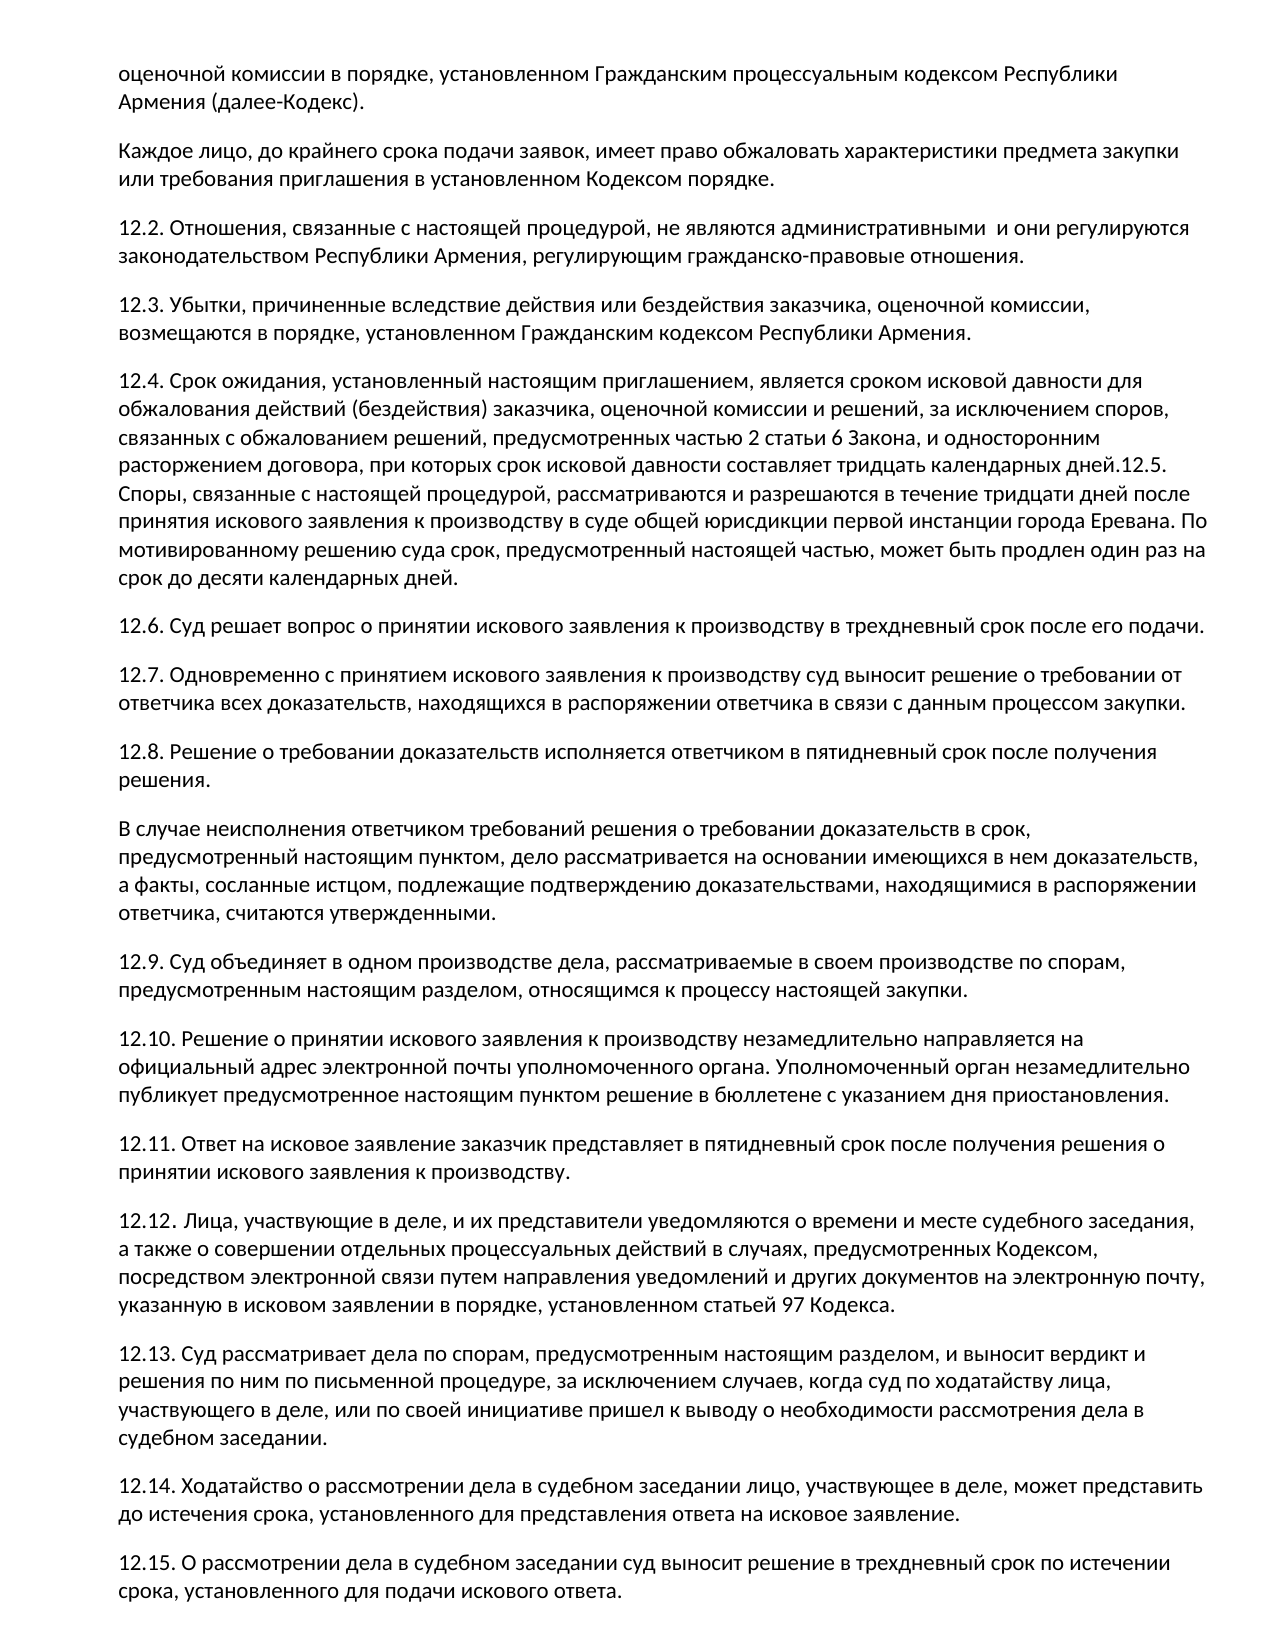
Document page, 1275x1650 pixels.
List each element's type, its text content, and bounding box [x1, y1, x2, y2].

text 12.11. Ответ на исковое заявление заказчик представляет в пятидневный срок после получения решения о принятии искового заявления к производству. [118, 1129, 1211, 1185]
text 12.6. Суд решает вопрос о принятии искового заявления к производству в трехдневный срок после его подачи. [118, 612, 1211, 639]
text 12.9. Суд объединяет в одном производстве дела, рассматриваемые в своем производстве по спорам, предусмотренным настоящим разделом, относящимся к процессу настоящей закупки. [118, 947, 1211, 1003]
text 12.8. Решение о требовании доказательств исполняется ответчиком в пятидневный срок после получения решения. [118, 737, 1211, 793]
text 12.12․ Лица, участвующие в деле, и их представители уведомляются о времени и месте судебного заседания, а также о совершении отдельных процессуальных действий в случаях, предусмотренных Кодексом, посредством электронной связи путем направления уведомлений и других документов на электронную почту, указанную в исковом заявлении в порядке, установленном статьей 97 Кодекса. [118, 1206, 1211, 1318]
text В случае неисполнения ответчиком требований решения о требовании доказательств в срок, предусмотренный настоящим пунктом, дело рассматривается на основании имеющихся в нем доказательств, а факты, сосланные истцом, подлежащие подтверждению доказательствами, находящимися в распоряжении ответчика, считаются утвержденными. [118, 814, 1211, 926]
text 12.14. Ходатайство о рассмотрении дела в судебном заседании лицо, участвующее в деле, может представить до истечения срока, установленного для представления ответа на исковое заявление. [118, 1472, 1211, 1528]
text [118, 59, 1211, 115]
text 12.13. Суд рассматривает дела по спорам, предусмотренным настоящим разделом, и выносит вердикт и решения по ним по письменной процедуре, за исключением случаев, когда суд по ходатайству лица, участвующего в деле, или по своей инициативе пришел к выводу о необходимости рассмотрения дела в судебном заседании. [118, 1339, 1211, 1451]
text 12.3. Убытки, причиненные вследствие действия или бездействия заказчика, оценочной комиссии, возмещаются в порядке, установленном Гражданским кодексом Республики Армения. [118, 290, 1211, 346]
text 12.15. О рассмотрении дела в судебном заседании суд выносит решение в трехдневный срок по истечении срока, установленного для подачи искового ответа. [118, 1548, 1211, 1604]
text 12.10. Решение о принятии искового заявления к производству незамедлительно направляется на официальный адрес электронной почты уполномоченного органа. Уполномоченный орган незамедлительно публикует предусмотренное настоящим пунктом решение в бюллетене с указанием дня приостановления. [118, 1024, 1211, 1108]
text Каждое лицо, до крайнего срока подачи заявок, имеет право обжаловать характеристики предмета закупки или требования приглашения в установленном Кодексом порядке. [118, 136, 1211, 192]
text 12.2. Отношения, связанные с настоящей процедурой, не являются административными и они регулируются законодательством Республики Армения, регулирующим гражданско-правовые отношения. [118, 213, 1211, 269]
text 12.4. Срок ожидания, установленный настоящим приглашением, является сроком исковой давности для обжалования действий (бездействия) заказчика, оценочной комиссии и решений, за исключением споров, связанных с обжалованием решений, предусмотренных частью 2 статьи 6 Закона, и односторонним расторжением договора, при которых срок исковой давности составляет тридцать календарных дней.12.5. Споры, связанные с настоящей процедурой, рассматриваются и разрешаются в течение тридцати дней после принятия искового заявления к производству в суде общей юрисдикции первой инстанции города Еревана. По мотивированному решению суда срок, предусмотренный настоящей частью, может быть продлен один раз на срок до десяти календарных дней. [118, 367, 1211, 591]
text 12.7. Одновременно с принятием искового заявления к производству суд выносит решение о требовании от ответчика всех доказательств, находящихся в распоряжении ответчика в связи с данным процессом закупки. [118, 660, 1211, 716]
